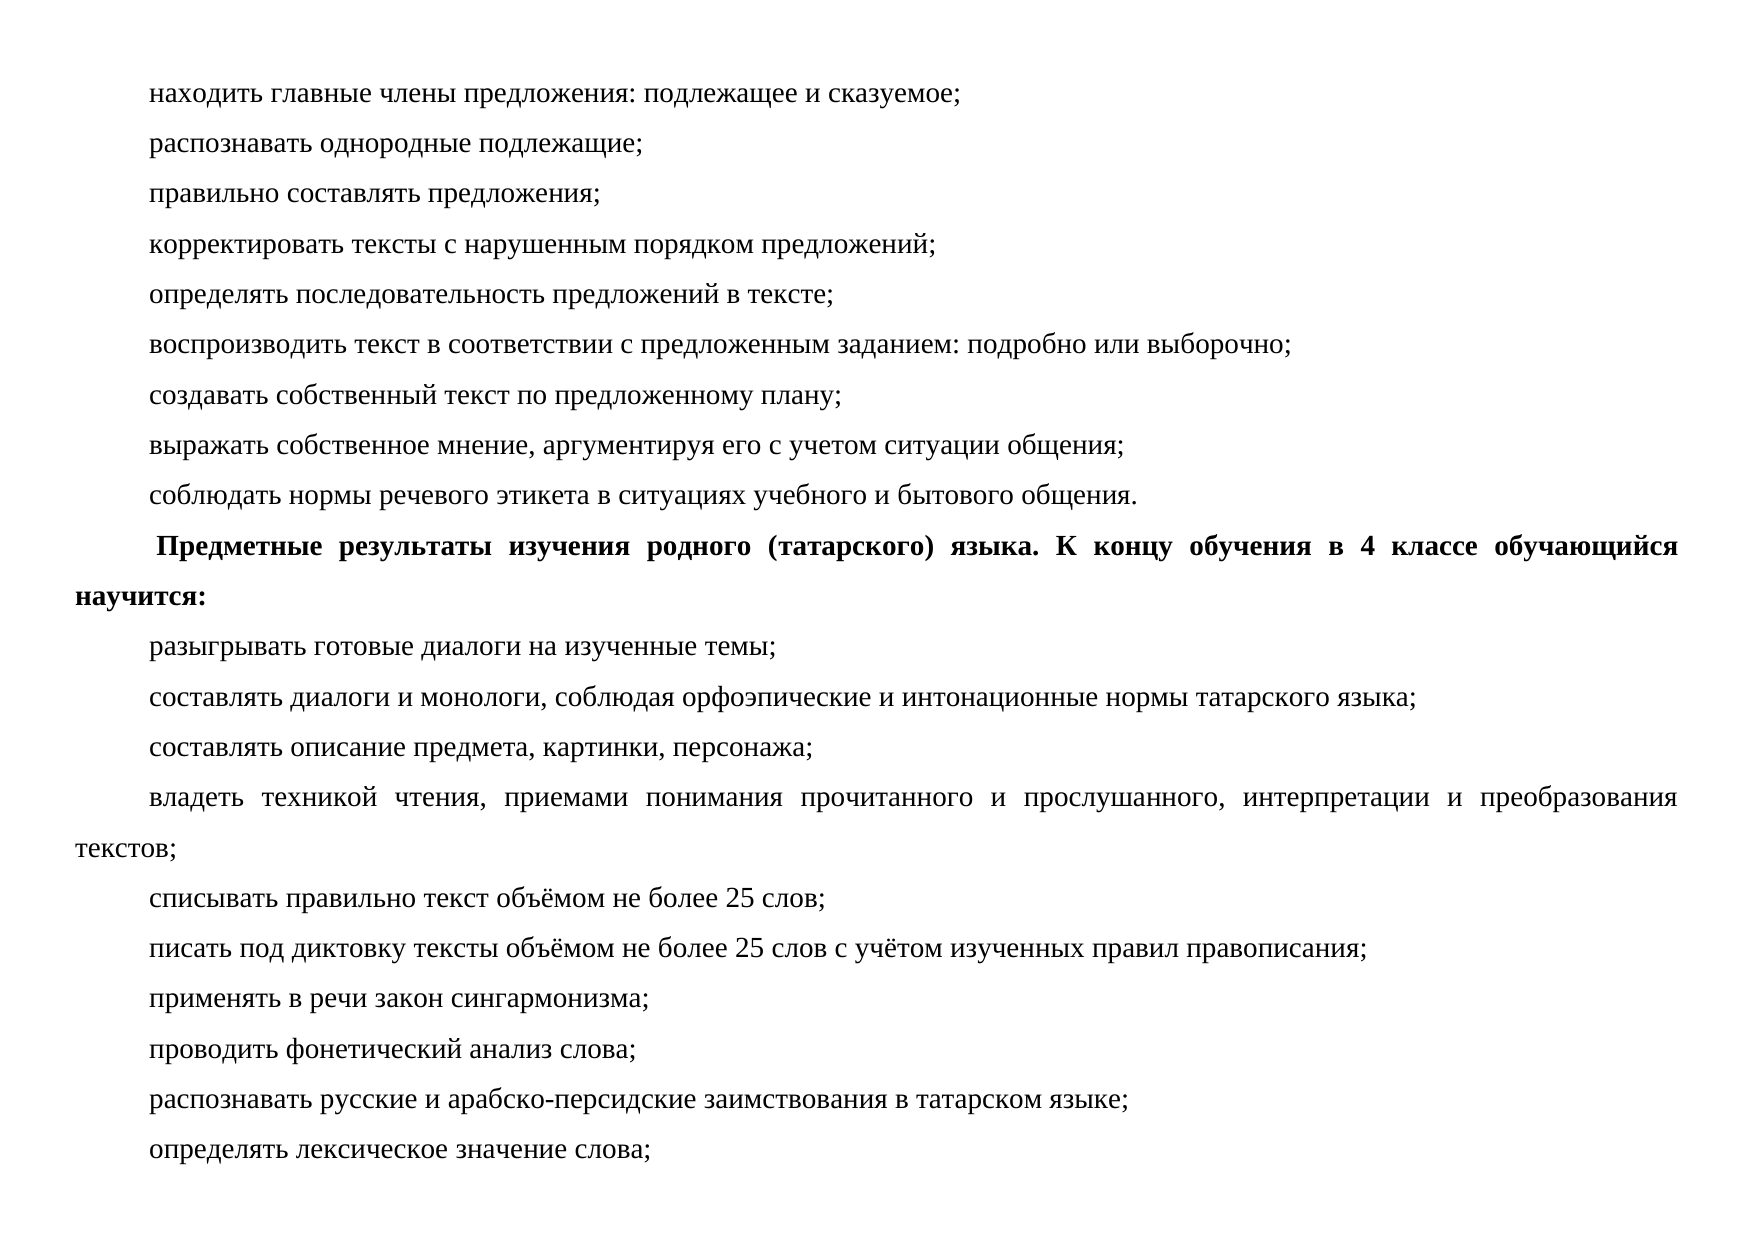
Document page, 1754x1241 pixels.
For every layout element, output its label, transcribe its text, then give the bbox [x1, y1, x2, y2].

text списывать правильно текст объёмом не более 25 слов; [75, 880, 1679, 913]
text определять лексическое значение слова; [75, 1132, 1679, 1165]
text находить главные члены предложения: подлежащее и сказуемое; [75, 75, 1679, 108]
text определять последовательность предложений в тексте; [75, 276, 1679, 310]
text распознавать однородные подлежащие; [75, 125, 1679, 159]
text корректировать тексты с нарушенным порядком предложений; [75, 226, 1679, 259]
text правильно составлять предложения; [75, 176, 1679, 209]
text распознавать русские и арабско-персидские заимствования в татарском языке; [75, 1081, 1679, 1115]
text писать под диктовку тексты объёмом не более 25 слов с учётом изученных правил правописания; [75, 930, 1679, 964]
text Предметные результаты изучения родного (татарского) языка. К концу обучения в 4 классе обучающийся научится: [75, 528, 1679, 612]
text воспроизводить текст в соответствии с предложенным заданием: подробно или выборочно; [75, 327, 1679, 360]
text составлять описание предмета, картинки, персонажа; [75, 729, 1679, 763]
text соблюдать нормы речевого этикета в ситуациях учебного и бытового общения. [75, 477, 1679, 511]
text составлять диалоги и монологи, соблюдая орфоэпические и интонационные нормы татарского языка; [75, 679, 1679, 712]
text применять в речи закон сингармонизма; [75, 981, 1679, 1014]
text разыгрывать готовые диалоги на изученные темы; [75, 628, 1679, 662]
text выражать собственное мнение, аргументируя его с учетом ситуации общения; [75, 427, 1679, 461]
text создавать собственный текст по предложенному плану; [75, 377, 1679, 410]
text владеть техникой чтения, приемами понимания прочитанного и прослушанного, интерпретации и преобразования текстов; [75, 779, 1679, 863]
text проводить фонетический анализ слова; [75, 1031, 1679, 1064]
